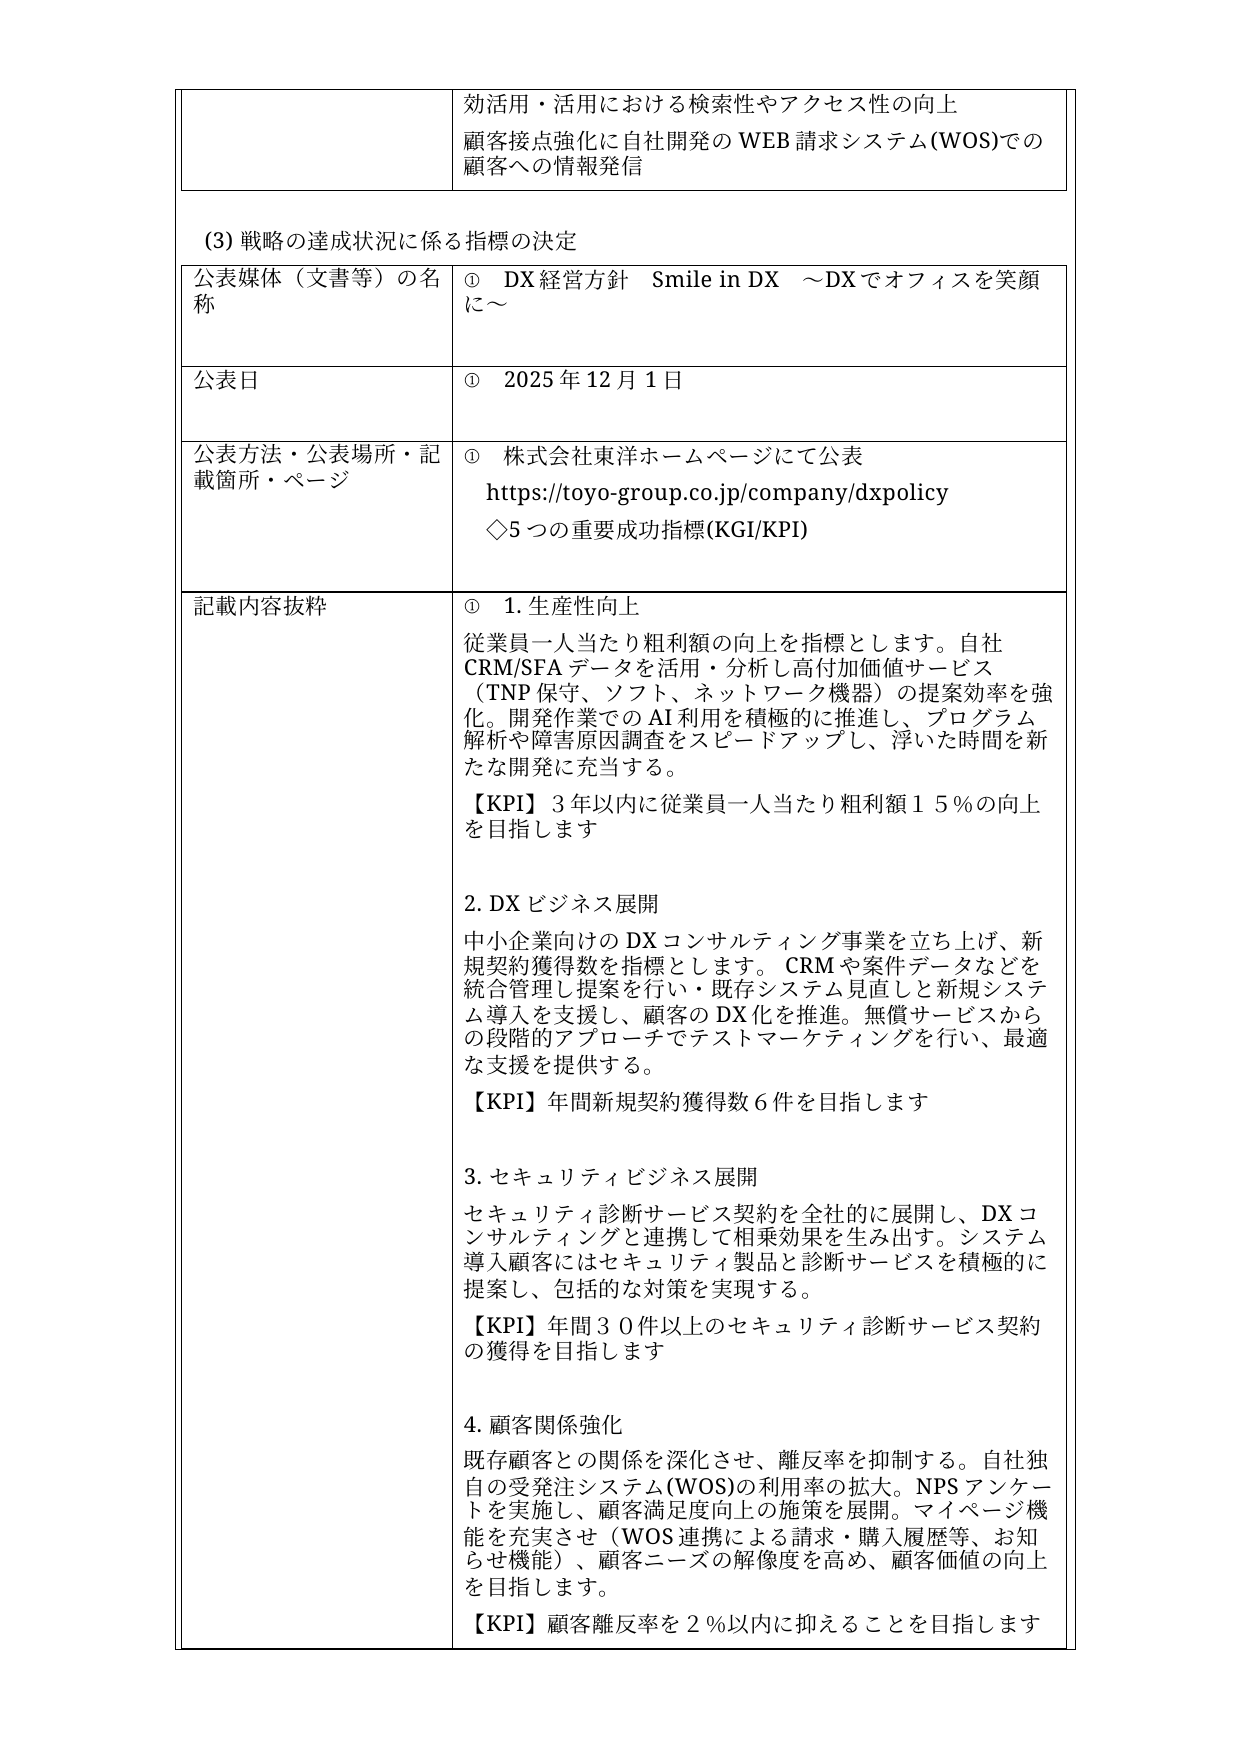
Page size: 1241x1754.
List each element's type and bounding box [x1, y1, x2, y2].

table_cell [176, 90, 1075, 1649]
